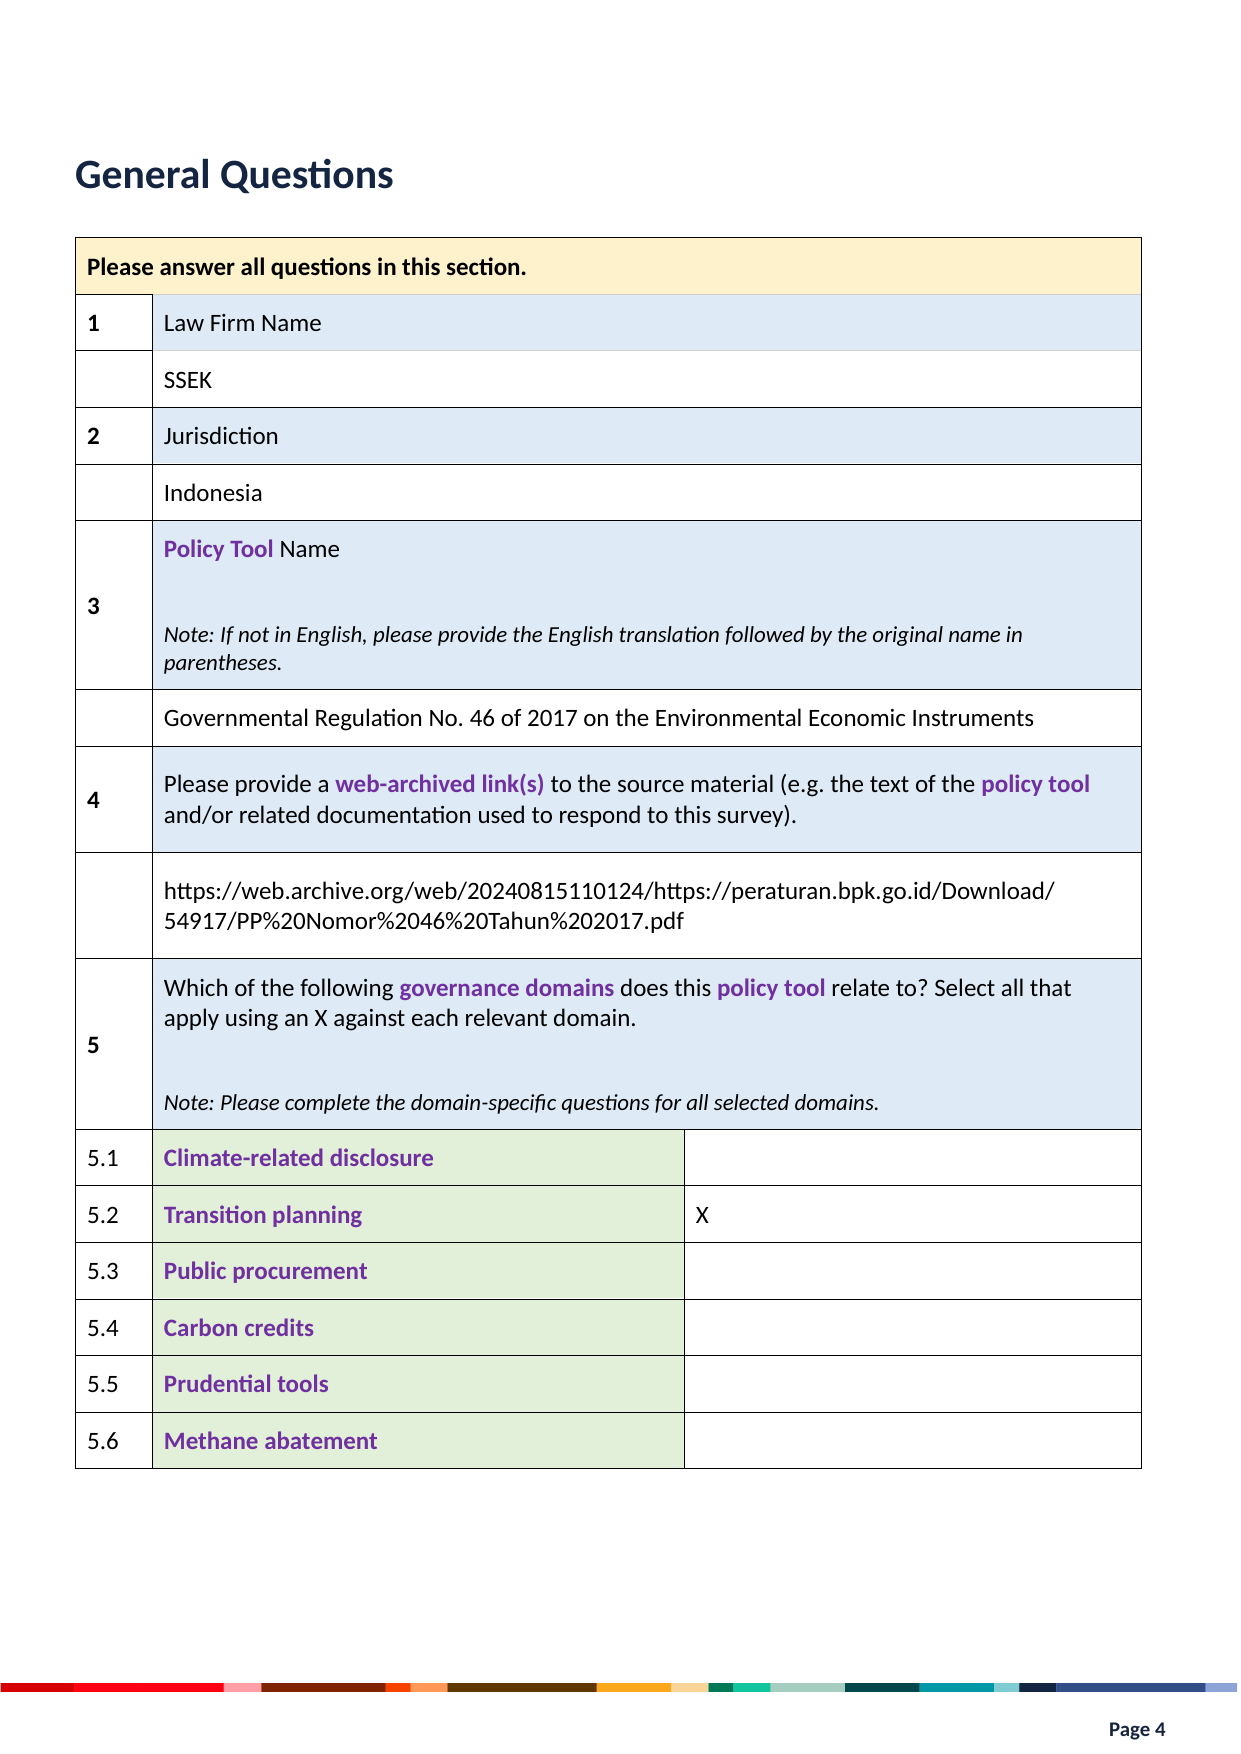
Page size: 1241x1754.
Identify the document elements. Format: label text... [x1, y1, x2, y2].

table_cell Indonesia [153, 465, 1141, 520]
picture [0, 1683, 1236, 1692]
table_cell [76, 853, 152, 958]
table_cell 5.3 [76, 1243, 152, 1298]
table_cell 5.4 [76, 1300, 152, 1355]
table_cell [685, 1243, 1141, 1298]
table_header Please answer all questions in this section. [76, 238, 1141, 294]
table_cell [76, 690, 152, 746]
table_cell 5.5 [76, 1356, 152, 1412]
table_cell Prudential tools [153, 1356, 684, 1412]
table_cell 5.1 [76, 1130, 152, 1185]
table_cell 3 [76, 521, 152, 689]
table_cell Please provide a web-archived link(s) to the source material (e.g. the text of the policy tool and/or related documentation used to respond to this survey). [153, 747, 1141, 852]
table_cell [685, 1130, 1141, 1185]
subtitle General Questions [75, 148, 1165, 199]
table_cell Public procurement [153, 1243, 684, 1298]
table_cell Law Firm Name [153, 295, 1141, 350]
table_cell SSEK [153, 351, 1141, 407]
table_cell Jurisdiction [153, 408, 1141, 463]
table_cell [76, 351, 152, 407]
table_cell Methane abatement [153, 1413, 684, 1468]
table_cell X [685, 1186, 1141, 1242]
table_cell [685, 1356, 1141, 1412]
table_cell Climate-related disclosure [153, 1130, 684, 1185]
table_cell Governmental Regulation No. 46 of 2017 on the Environmental Economic Instruments [153, 690, 1141, 746]
table_cell 5 [76, 959, 152, 1129]
table_cell Policy Tool Name Note: If not in English, please provide the English translation followed by the original name in parentheses. [153, 521, 1141, 689]
table_cell [76, 465, 152, 520]
table_cell [685, 1413, 1141, 1468]
table_cell 2 [76, 408, 152, 463]
table_cell Transition planning [153, 1186, 684, 1242]
table_cell 4 [76, 747, 152, 852]
table_cell 1 [76, 295, 152, 350]
table_cell Which of the following governance domains does this policy tool relate to? Select all that apply using an X against each relevant domain. Note: Please complete the domain-specific questions for all selected domains. [153, 959, 1141, 1129]
table_cell [685, 1300, 1141, 1355]
table_cell Carbon credits [153, 1300, 684, 1355]
table_cell https://web.archive.org/web/20240815110124/https://peraturan.bpk.go.id/Download/54917/PP%20Nomor%2046%20Tahun%202017.pdf [153, 853, 1141, 958]
table_cell 5.6 [76, 1413, 152, 1468]
table_cell 5.2 [76, 1186, 152, 1242]
